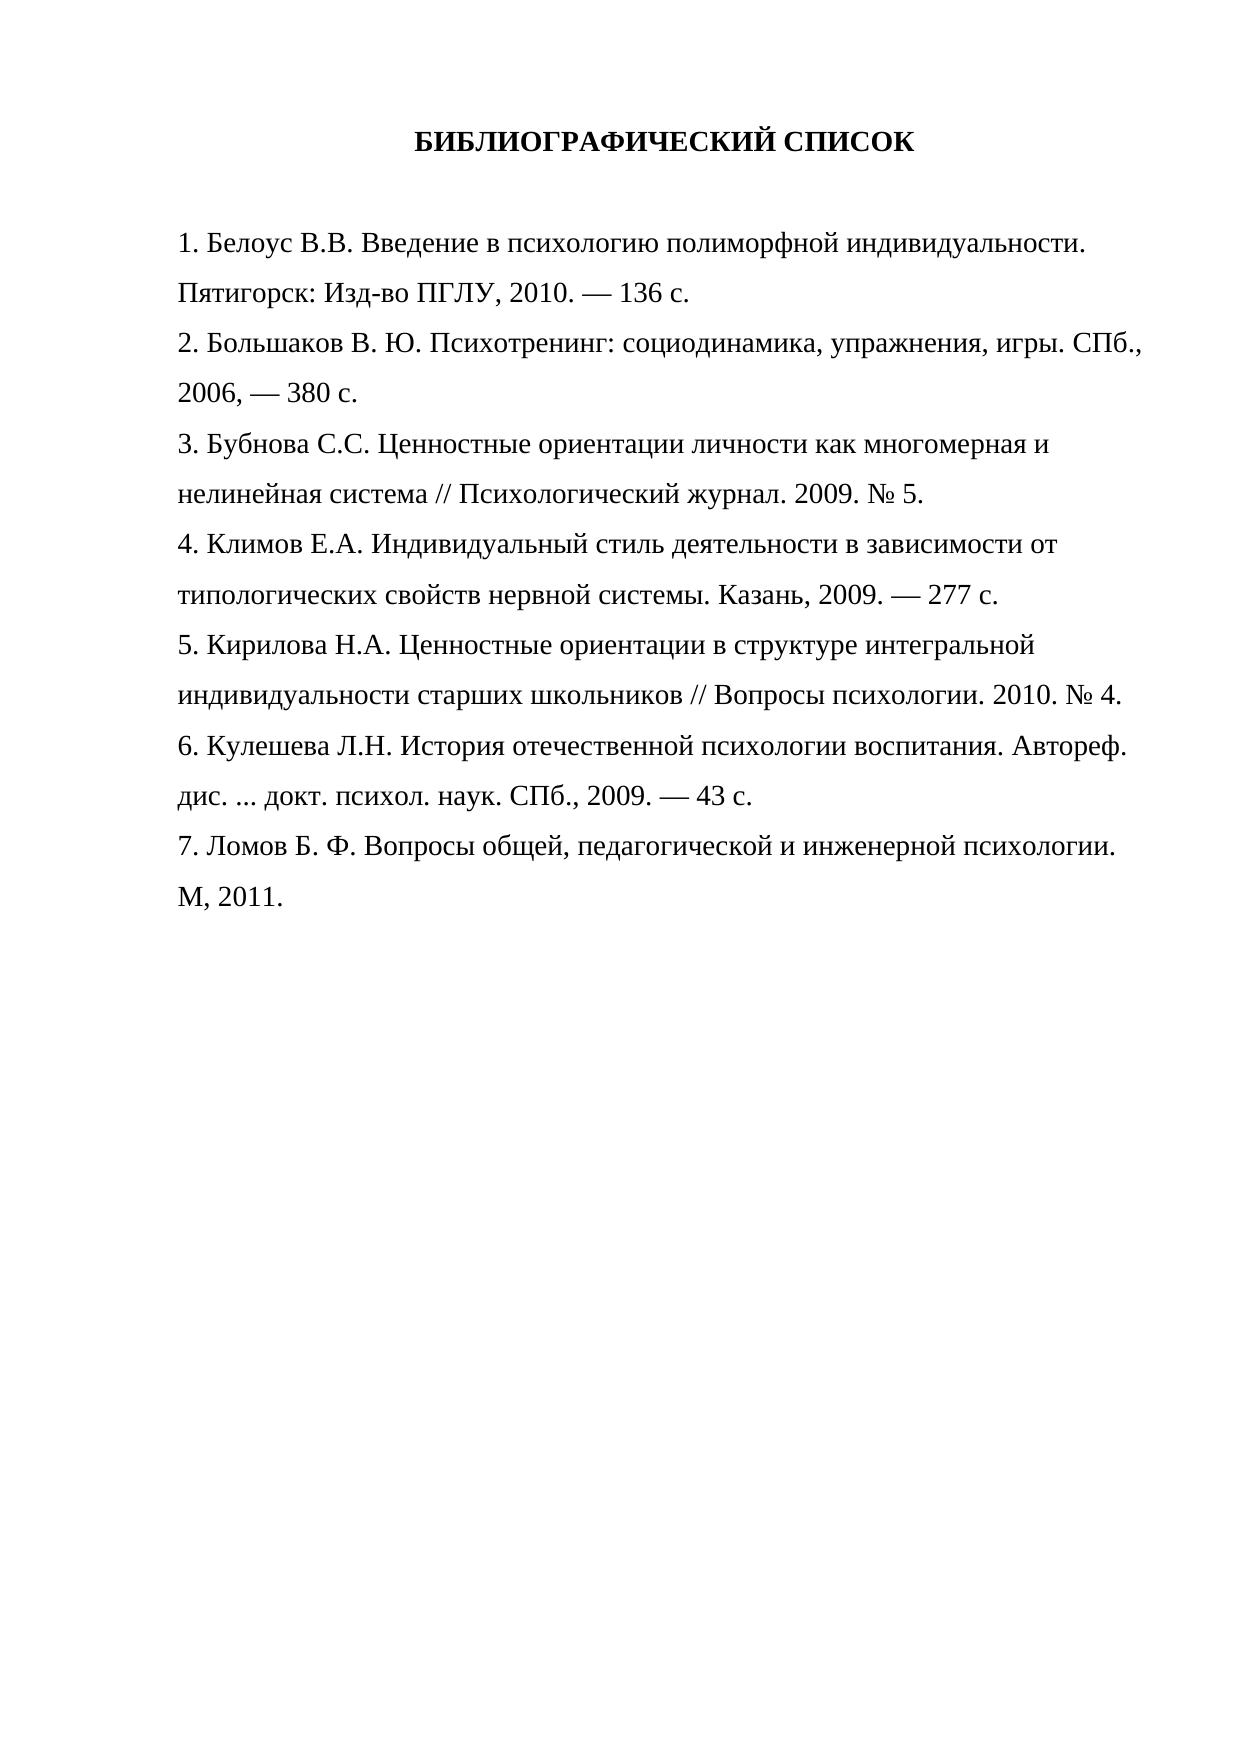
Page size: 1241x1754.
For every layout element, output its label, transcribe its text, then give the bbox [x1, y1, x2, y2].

text 5. Кирилова Н.А. Ценностные ориентации в структуре интегральной индивидуальности старших школьников // Вопросы психологии. 2010. № 4. [177, 627, 1152, 711]
text БИБЛИОГРАФИЧЕСКИЙ СПИСОК [177, 124, 1152, 158]
text 2. Большаков В. Ю. Психотренинг: социодинамика, упражнения, игры. СПб., 2006, — 380 с. [177, 325, 1152, 409]
text 1. Белоус В.В. Введение в психологию полиморфной индивидуальности. Пятигорск: Изд-во ПГЛУ, 2010. — 136 с. [177, 225, 1152, 308]
text 3. Бубнова С.С. Ценностные ориентации личности как многомерная и нелинейная система // Психологический журнал. 2009. № 5. [177, 426, 1152, 510]
text 4. Климов Е.А. Индивидуальный стиль деятельности в зависимости от типологических свойств нервной системы. Казань, 2009. — 277 с. [177, 527, 1152, 610]
text 7. Ломов Б. Ф. Вопросы общей, педагогической и инженерной психологии. М, 2011. [177, 828, 1152, 912]
text 6. Кулешева Л.Н. История отечественной психологии воспитания. Автореф. дис. ... докт. психол. наук. СПб., 2009. — 43 с. [177, 728, 1152, 812]
